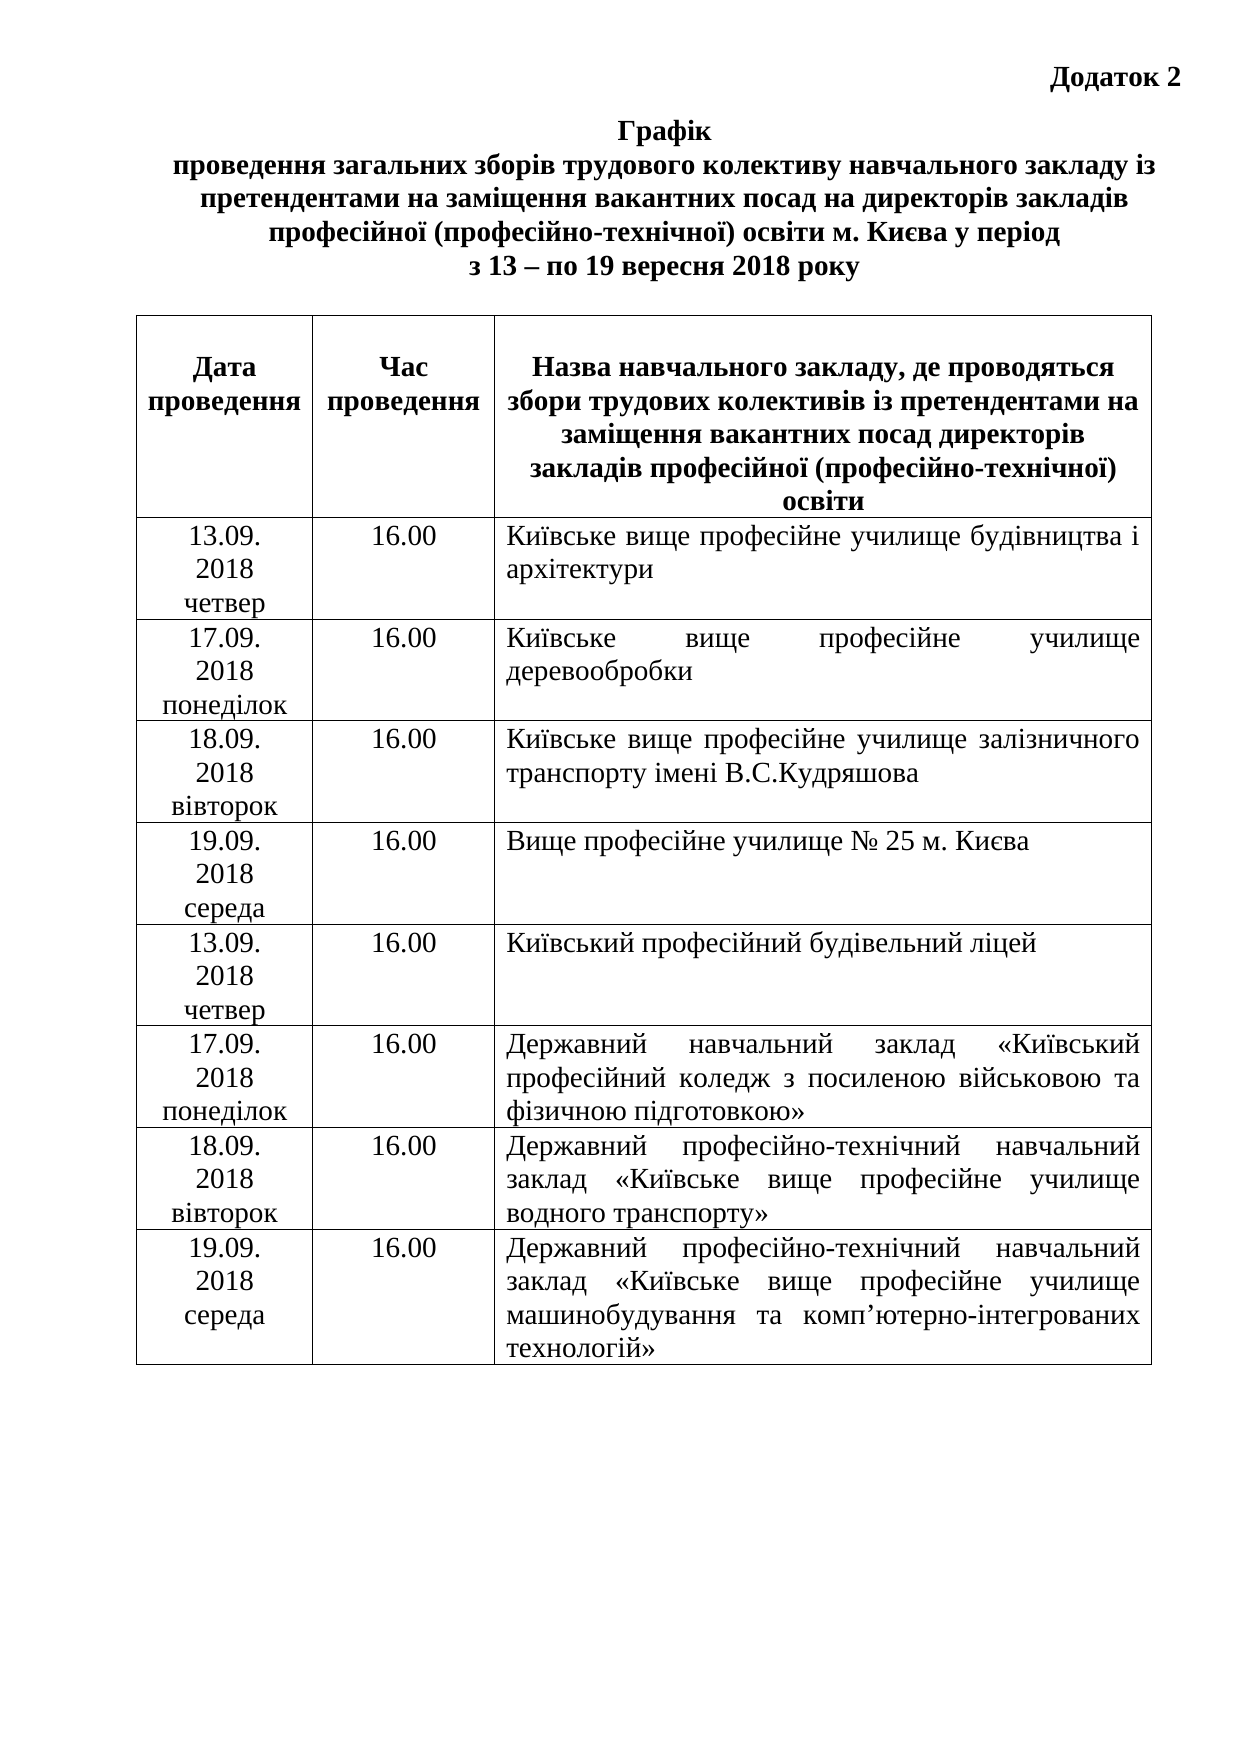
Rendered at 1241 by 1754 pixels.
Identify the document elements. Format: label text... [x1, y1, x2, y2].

table_cell Київське вище професійне училище будівництва і архітектури [495, 518, 1151, 619]
table_cell 16.00 [313, 823, 494, 924]
table_cell Державний професійно-технічний навчальний заклад «Київське вище професійне училище водного транспорту» [495, 1128, 1151, 1229]
text Додаток 2 [148, 59, 1181, 93]
table_cell Вище професійне училище № . Києва [495, 823, 1151, 924]
table_cell Державний навчальний заклад «Київський професійний коледж з посиленою військовою та фізичною підготовкою» [495, 1026, 1151, 1127]
table_cell 17.09. 2018 понеділок [137, 1026, 312, 1127]
table_cell 18.09. 2018 вівторок [137, 1128, 312, 1229]
table_cell 16.00 [313, 1230, 494, 1364]
table_header Назва навчального закладу, де проводяться збори трудових колективів із претендентами на заміщення вакантних посад директорів закладів професійної (професійно-технічної) освіти [495, 316, 1151, 517]
table_cell 19.09. 2018 середа [137, 823, 312, 924]
table_cell 13.09. 2018 четвер [137, 518, 312, 619]
table_cell Київський професійний будівельний ліцей [495, 925, 1151, 1025]
table_cell 16.00 [313, 721, 494, 822]
table_header Час проведення [313, 316, 494, 517]
table_cell 13.09. 2018 четвер [137, 925, 312, 1025]
text Графік [148, 113, 1181, 147]
table_cell 19.09. 2018 середа [137, 1230, 312, 1364]
table_cell Київське вище професійне училище залізничного транспорту імені В.С.Кудряшова [495, 721, 1151, 822]
table_cell 16.00 [313, 1128, 494, 1229]
table_cell 16.00 [313, 1026, 494, 1127]
table_cell 18.09. 2018 вівторок [137, 721, 312, 822]
text проведення загальних зборів трудового колективу навчального закладу із претендентами на заміщення вакантних посад на директорів закладів професійної (професійно-технічної) освіти м. Києва у період [148, 147, 1181, 248]
table_cell Київське вище професійне училище деревообробки [495, 620, 1151, 720]
table_cell 16.00 [313, 518, 494, 619]
table_header Дата проведення [137, 316, 312, 517]
table_cell 16.00 [313, 620, 494, 720]
text з 13 – по 19 вересня 2018 року [148, 248, 1181, 281]
table_cell 17.09. 2018 понеділок [137, 620, 312, 720]
table_cell 16.00 [313, 925, 494, 1025]
table_cell Державний професійно-технічний навчальний заклад «Київське вище професійне училище машинобудування та комп’ютерно-інтегрованих технологій» [495, 1230, 1151, 1364]
